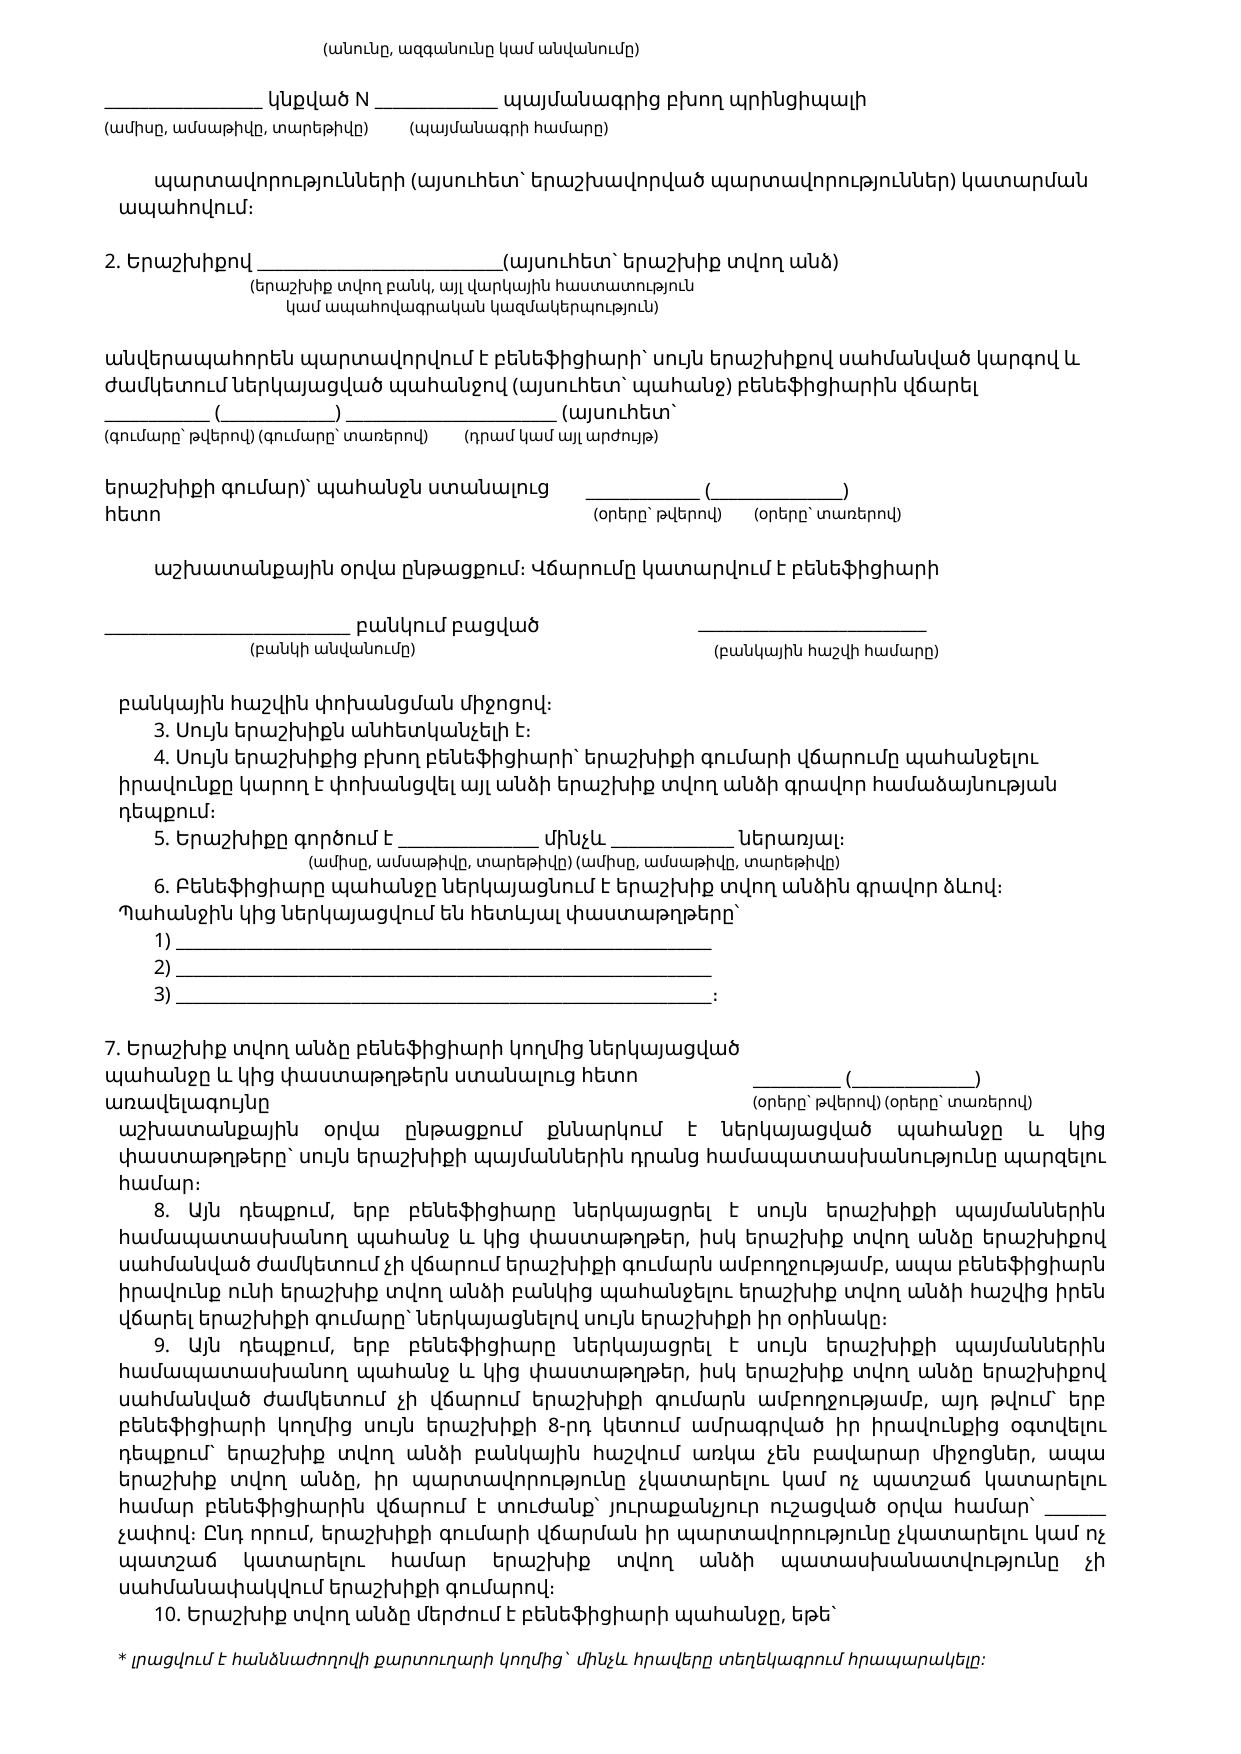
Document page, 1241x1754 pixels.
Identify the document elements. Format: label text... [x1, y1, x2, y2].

table_header __________ (______________) (օրերը` թվերով) (օրերը` տառերով) [753, 1034, 1120, 1115]
text 4. Սույն երաշխիքից բխող բենեֆիցիարի` երաշխիքի գումարի վճարումը պահանջելու իրավունքը կարող է փոխանցվել այլ անձի երաշխիք տվող անձի գրավոր համաձայնության դեպքում։ [118, 743, 1106, 824]
text աշխատանքային օրվա ընթացքում։ Վճարումը կատարվում է բենեֆիցիարի [118, 554, 1106, 581]
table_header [104, 38, 1120, 59]
text բանկային հաշվին փոխանցման միջոցով։ [118, 689, 1106, 716]
text աշխատանքային օրվա ընթացքում քննարկում է ներկայացված պահանջը և կից փաստաթղթերը` սույն երաշխիքի պայմաններին դրանց համապատասխանությունը պարզելու համար։ [118, 1115, 1106, 1196]
table_header անվերապահորեն պարտավորվում է բենեֆիցիարի` սույն երաշխիքով սահմանված կարգով և ժամկետում ներկայացված պահանջով (այսուհետ` պահանջ) բենեֆիցիարին վճարել ____________ (_____________) ________________________ (այսուհետ` (գումարը՝ թվերով) (գումարը՝ տառերով) (դրամ կամ այլ արժույթ) [104, 344, 1120, 446]
text 8. Այն դեպքում, երբ բենեֆիցիարը ներկայացրել է սույն երաշխիքի պայմաններին համապատասխանող պահանջ և կից փաստաթղթեր, իսկ երաշխիք տվող անձը երաշխիքով սահմանված ժամկետում չի վճարում երաշխիքի գումարն ամբողջությամբ, ապա բենեֆիցիարն իրավունք ունի երաշխիք տվող անձի բանկից պահանջելու երաշխիք տվող անձի հաշվից իրեն վճարել երաշխիքի գումարը` ներկայացնելով սույն երաշխիքի իր օրինակը։ [118, 1196, 1106, 1331]
table_header __________________________ (բանկային հաշվի համարը) [698, 608, 1120, 662]
table_header երաշխիքի գումար)` պահանջն ստանալուց հետո [104, 473, 586, 527]
text 6. Բենեֆիցիարը պահանջը ներկայացնում է երաշխիք տվող անձին գրավոր ձևով։ Պահանջին կից ներկայացվում են հետևյալ փաստաթղթերը՝ [118, 872, 1106, 926]
text 1) _____________________________________________________________ [118, 926, 1106, 953]
text 10. Երաշխիք տվող անձը մերժում է բենեֆիցիարի պահանջը, եթե` [118, 1601, 1106, 1628]
text (ամիսը, ամսաթիվը, տարեթիվը) (ամիսը, ամսաթիվը, տարեթիվը) [224, 851, 1106, 872]
text 2) _____________________________________________________________ [118, 953, 1106, 980]
table_header 2. Երաշխիքով ____________________________(այսուհետ` երաշխիք տվող անձ) (երաշխիք տվող բանկ, այլ վարկային հաստատություն կամ ապահովագրական կազմակերպություն) [104, 248, 1120, 317]
text պարտավորությունների (այսուհետ` երաշխավորված պարտավորություններ) կատարման ապահովում։ [118, 167, 1106, 221]
table_header 7. Երաշխիք տվող անձը բենեֆիցիարի կողմից ներկայացված պահանջը և կից փաստաթղթերն ստանալուց հետո առավելագույնը [104, 1034, 753, 1115]
text 5. Երաշխիքը գործում է ________________ մինչև ______________ ներառյալ։ [118, 824, 1106, 851]
text 3) _____________________________________________________________։ [118, 980, 1106, 1007]
table_header ____________________________ բանկում բացված (բանկի անվանումը) [104, 608, 698, 662]
table_header _____________ (_______________) (օրերը` թվերով) (օրերը` տառերով) [586, 473, 1120, 527]
text 9. Այն դեպքում, երբ բենեֆիցիարը ներկայացրել է սույն երաշխիքի պայմաններին համապատասխանող պահանջ և կից փաստաթղթեր, իսկ երաշխիք տվող անձը երաշխիքով սահմանված ժամկետում չի վճարում երաշխիքի գումարն ամբողջությամբ, այդ թվում` երբ բենեֆիցիարի կողմից սույն երաշխիքի 8-րդ կետում ամրագրված իր իրավունքից օգտվելու դեպքում` երաշխիք տվող անձի բանկային հաշվում առկա չեն բավարար միջոցներ, ապա երաշխիք տվող անձը, իր պարտավորությունը չկատարելու կամ ոչ պատշաճ կատարելու համար բենեֆիցիարին վճարում է տուժանք՝ յուրաքանչյուր ուշացված օրվա համար՝ _______ չափով։ Ընդ որում, երաշխիքի գումարի վճարման իր պարտավորությունը չկատարելու կամ ոչ պատշաճ կատարելու համար երաշխիք տվող անձի պատասխանատվությունը չի սահմանափակվում երաշխիքի գումարով։ [118, 1331, 1106, 1601]
table_header __________________ կնքված N ______________ պայմանագրից բխող պրինցիպալի (ամիսը, ամսաթիվը, տարեթիվը) (պայմանագրի համարը) [104, 86, 1120, 140]
text 3. Սույն երաշխիքն անհետկանչելի է։ [118, 716, 1106, 743]
